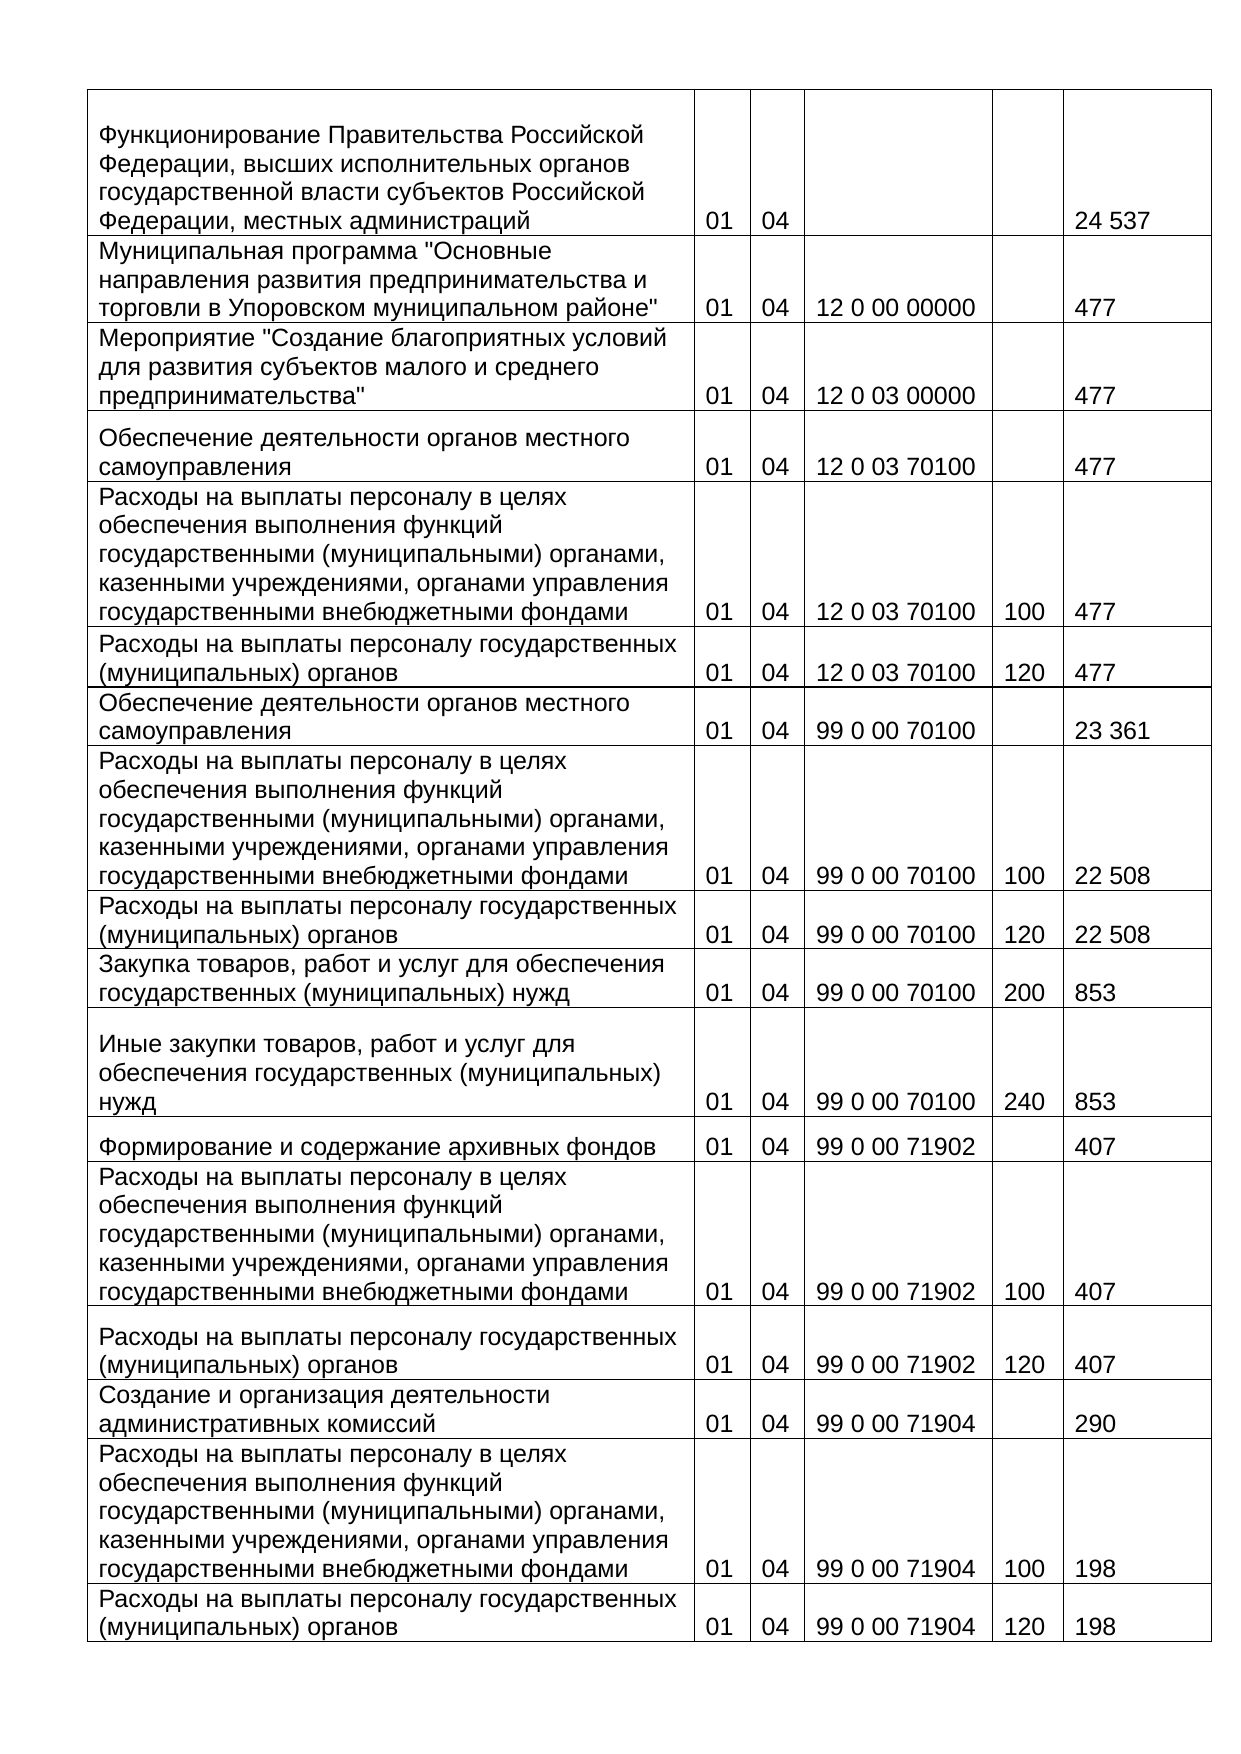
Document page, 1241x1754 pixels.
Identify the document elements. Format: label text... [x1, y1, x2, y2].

table_cell 04 [751, 1162, 804, 1305]
table_cell Мероприятие "Создание благоприятных условий для развития субъектов малого и среднего предпринимательства" [88, 323, 694, 409]
table_cell 04 [751, 1008, 804, 1116]
table_cell 99 0 00 70100 [805, 688, 992, 745]
table_cell Расходы на выплаты персоналу государственных (муниципальных) органов [88, 891, 694, 948]
table_cell 99 0 00 70100 [805, 746, 992, 890]
table_cell 04 [751, 1439, 804, 1582]
table_cell Расходы на выплаты персоналу в целях обеспечения выполнения функций государственными (муниципальными) органами, казенными учреждениями, органами управления государственными внебюджетными фондами [88, 746, 694, 890]
table_cell 01 [695, 746, 750, 890]
table_cell 477 [1064, 411, 1211, 481]
table_cell 04 [751, 482, 804, 626]
table_cell Иные закупки товаров, работ и услуг для обеспечения государственных (муниципальных) нужд [88, 1008, 694, 1116]
table_cell [993, 236, 1063, 322]
table_cell 290 [1064, 1380, 1211, 1438]
table_cell 477 [1064, 236, 1211, 322]
table_cell 22 508 [1064, 746, 1211, 890]
table_cell 04 [751, 411, 804, 481]
table_cell 04 [751, 1380, 804, 1438]
table_cell 04 [751, 688, 804, 745]
table_cell Расходы на выплаты персоналу государственных (муниципальных) органов [88, 1306, 694, 1379]
table_cell 99 0 00 71904 [805, 1380, 992, 1438]
table_cell 99 0 00 71902 [805, 1162, 992, 1305]
table_cell 01 [695, 949, 750, 1007]
table_cell 04 [751, 1117, 804, 1161]
table_cell Функционирование Правительства Российской Федерации, высших исполнительных органов государственной власти субъектов Российской Федерации, местных администраций [88, 90, 694, 235]
table_cell 01 [695, 1008, 750, 1116]
table_cell 100 [993, 1439, 1063, 1582]
table_cell 01 [695, 236, 750, 322]
table_cell 01 [695, 411, 750, 481]
table_cell 407 [1064, 1117, 1211, 1161]
table_cell 01 [695, 323, 750, 409]
table_cell 100 [993, 1162, 1063, 1305]
table_cell 99 0 00 71904 [805, 1584, 992, 1641]
table_cell 01 [695, 688, 750, 745]
table_cell 12 0 00 00000 [805, 236, 992, 322]
table_cell 407 [1064, 1162, 1211, 1305]
table_cell 198 [1064, 1584, 1211, 1641]
table_cell 120 [993, 1306, 1063, 1379]
table_cell Расходы на выплаты персоналу государственных (муниципальных) органов [88, 1584, 694, 1641]
table_cell Создание и организация деятельности административных комиссий [88, 1380, 694, 1438]
table_cell 99 0 00 70100 [805, 891, 992, 948]
table_cell 04 [751, 746, 804, 890]
table_cell 407 [1064, 1306, 1211, 1379]
table_cell Обеспечение деятельности органов местного самоуправления [88, 688, 694, 745]
table_cell 477 [1064, 627, 1211, 686]
table_cell 01 [695, 1380, 750, 1438]
table_cell 99 0 00 70100 [805, 1008, 992, 1116]
table_cell 99 0 00 70100 [805, 949, 992, 1007]
table_cell 99 0 00 71904 [805, 1439, 992, 1582]
table_cell Расходы на выплаты персоналу в целях обеспечения выполнения функций государственными (муниципальными) органами, казенными учреждениями, органами управления государственными внебюджетными фондами [88, 1439, 694, 1582]
table_cell [993, 1380, 1063, 1438]
table_cell 240 [993, 1008, 1063, 1116]
table_cell 120 [993, 627, 1063, 686]
table_cell 04 [751, 236, 804, 322]
table_cell 23 361 [1064, 688, 1211, 745]
table_cell 04 [751, 949, 804, 1007]
table_cell 99 0 00 71902 [805, 1306, 992, 1379]
table_cell 01 [695, 891, 750, 948]
table_cell Закупка товаров, работ и услуг для обеспечения государственных (муниципальных) нужд [88, 949, 694, 1007]
table_cell 01 [695, 90, 750, 235]
table_cell 99 0 00 71902 [805, 1117, 992, 1161]
table_cell 01 [695, 1306, 750, 1379]
table_cell 04 [751, 627, 804, 686]
table_cell Муниципальная программа "Основные направления развития предпринимательства и торговли в Упоровском муниципальном районе" [88, 236, 694, 322]
table_cell 01 [695, 1162, 750, 1305]
table_cell 01 [695, 1584, 750, 1641]
table_cell 853 [1064, 949, 1211, 1007]
table_cell [993, 411, 1063, 481]
table_cell 100 [993, 482, 1063, 626]
table_cell [805, 90, 992, 235]
table_cell 100 [993, 746, 1063, 890]
table_cell 200 [993, 949, 1063, 1007]
table_cell [993, 323, 1063, 409]
table_cell 24 537 [1064, 90, 1211, 235]
table_cell Расходы на выплаты персоналу в целях обеспечения выполнения функций государственными (муниципальными) органами, казенными учреждениями, органами управления государственными внебюджетными фондами [88, 482, 694, 626]
table_cell 198 [1064, 1439, 1211, 1582]
table_cell 01 [695, 482, 750, 626]
table_cell 04 [751, 1306, 804, 1379]
table_cell 12 0 03 00000 [805, 323, 992, 409]
table_cell 04 [751, 90, 804, 235]
table_cell 477 [1064, 323, 1211, 409]
table_cell 01 [695, 627, 750, 686]
table_cell Расходы на выплаты персоналу государственных (муниципальных) органов [88, 627, 694, 686]
table_cell 120 [993, 1584, 1063, 1641]
table_cell 12 0 03 70100 [805, 482, 992, 626]
table_cell 04 [751, 891, 804, 948]
table_cell Расходы на выплаты персоналу в целях обеспечения выполнения функций государственными (муниципальными) органами, казенными учреждениями, органами управления государственными внебюджетными фондами [88, 1162, 694, 1305]
table_cell [993, 688, 1063, 745]
table_cell [993, 90, 1063, 235]
table_cell 04 [751, 1584, 804, 1641]
table_cell Формирование и содержание архивных фондов [88, 1117, 694, 1161]
table_cell 477 [1064, 482, 1211, 626]
table_cell [993, 1117, 1063, 1161]
table_cell 120 [993, 891, 1063, 948]
table_cell 853 [1064, 1008, 1211, 1116]
table_cell Обеспечение деятельности органов местного самоуправления [88, 411, 694, 481]
table_cell 01 [695, 1117, 750, 1161]
table_cell 22 508 [1064, 891, 1211, 948]
table_cell 12 0 03 70100 [805, 411, 992, 481]
table_cell 04 [751, 323, 804, 409]
table_cell 01 [695, 1439, 750, 1582]
table_cell 12 0 03 70100 [805, 627, 992, 686]
